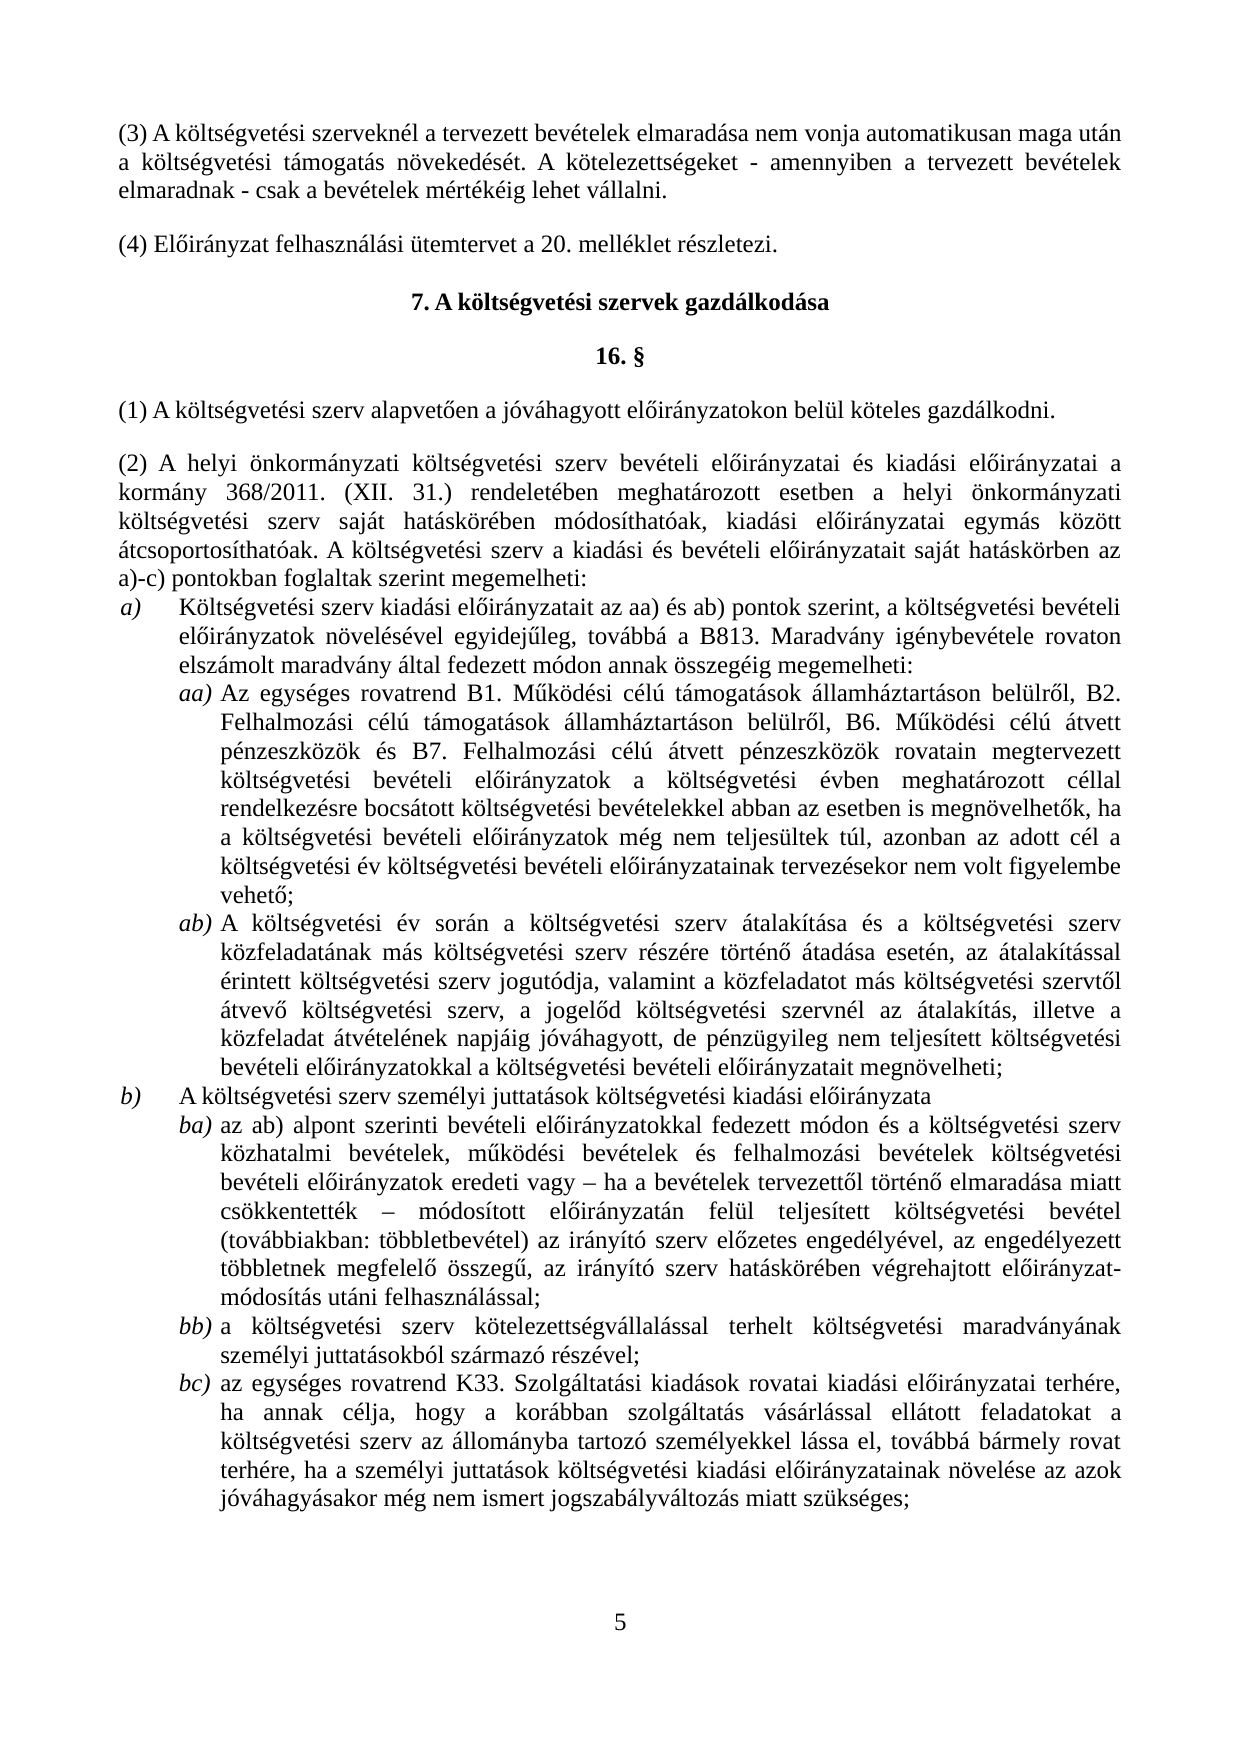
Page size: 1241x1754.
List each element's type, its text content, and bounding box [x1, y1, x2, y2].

text (4) Előirányzat felhasználási ütemtervet a 20. melléklet részletezi. [118, 229, 1122, 258]
text 7. A költségvetési szervek gazdálkodása [118, 287, 1122, 316]
text ab) A költségvetési év során a költségvetési szerv átalakítása és a költségvetési szerv közfeladatának más költségvetési szerv részére történő átadása esetén, az átalakítással érintett költségvetési szerv jogutódja, valamint a közfeladatot más költségvetési szervtől átvevő költségvetési szerv, a jogelőd költségvetési szervnél az átalakítás, illetve a közfeladat átvételének napjáig jóváhagyott, de pénzügyileg nem teljesített költségvetési bevételi előirányzatokkal a költségvetési bevételi előirányzatait megnövelheti; [178, 908, 1122, 1081]
text b) A költségvetési szerv személyi juttatások költségvetési kiadási előirányzata [120, 1081, 1122, 1110]
text 16. § [118, 341, 1122, 370]
text bb) a költségvetési szerv kötelezettségvállalással terhelt költségvetési maradványának személyi juttatásokból származó részével; [178, 1311, 1122, 1368]
text ba) az ab) alpont szerinti bevételi előirányzatokkal fedezett módon és a költségvetési szerv közhatalmi bevételek, működési bevételek és felhalmozási bevételek költségvetési bevételi előirányzatok eredeti vagy – ha a bevételek tervezettől történő elmaradása miatt csökkentették – módosított előirányzatán felül teljesített költségvetési bevétel (továbbiakban: többletbevétel) az irányító szerv előzetes engedélyével, az engedélyezett többletnek megfelelő összegű, az irányító szerv hatáskörében végrehajtott előirányzat-módosítás utáni felhasználással; [178, 1110, 1122, 1311]
text (3) A költségvetési szerveknél a tervezett bevételek elmaradása nem vonja automatikusan maga után a költségvetési támogatás növekedését. A kötelezettségeket - amennyiben a tervezett bevételek elmaradnak - csak a bevételek mértékéig lehet vállalni. [118, 118, 1122, 204]
text (1) A költségvetési szerv alapvetően a jóváhagyott előirányzatokon belül köteles gazdálkodni. [118, 395, 1122, 423]
text (2) A helyi önkormányzati költségvetési szerv bevételi előirányzatai és kiadási előirányzatai a kormány 368/2011. (XII. 31.) rendeletében meghatározott esetben a helyi önkormányzati költségvetési szerv saját hatáskörében módosíthatóak, kiadási előirányzatai egymás között átcsoportosíthatóak. A költségvetési szerv a kiadási és bevételi előirányzatait saját hatáskörben az a)-c) pontokban foglaltak szerint megemelheti: [118, 448, 1122, 592]
text aa) Az egységes rovatrend B1. Működési célú támogatások államháztartáson belülről, B2. Felhalmozási célú támogatások államháztartáson belülről, B6. Működési célú átvett pénzeszközök és B7. Felhalmozási célú átvett pénzeszközök rovatain megtervezett költségvetési bevételi előirányzatok a költségvetési évben meghatározott céllal rendelkezésre bocsátott költségvetési bevételekkel abban az esetben is megnövelhetők, ha a költségvetési bevételi előirányzatok még nem teljesültek túl, azonban az adott cél a költségvetési év költségvetési bevételi előirányzatainak tervezésekor nem volt figyelembe vehető; [178, 678, 1122, 908]
text a) Költségvetési szerv kiadási előirányzatait az aa) és ab) pontok szerint, a költségvetési bevételi előirányzatok növelésével egyidejűleg, továbbá a B813. Maradvány igénybevétele rovaton elszámolt maradvány által fedezett módon annak összegéig megemelheti: [120, 592, 1122, 678]
text bc) az egységes rovatrend K33. Szolgáltatási kiadások rovatai kiadási előirányzatai terhére, ha annak célja, hogy a korábban szolgáltatás vásárlással ellátott feladatokat a költségvetési szerv az állományba tartozó személyekkel lássa el, továbbá bármely rovat terhére, ha a személyi juttatások költségvetési kiadási előirányzatainak növelése az azok jóváhagyásakor még nem ismert jogszabályváltozás miatt szükséges; [178, 1368, 1122, 1512]
